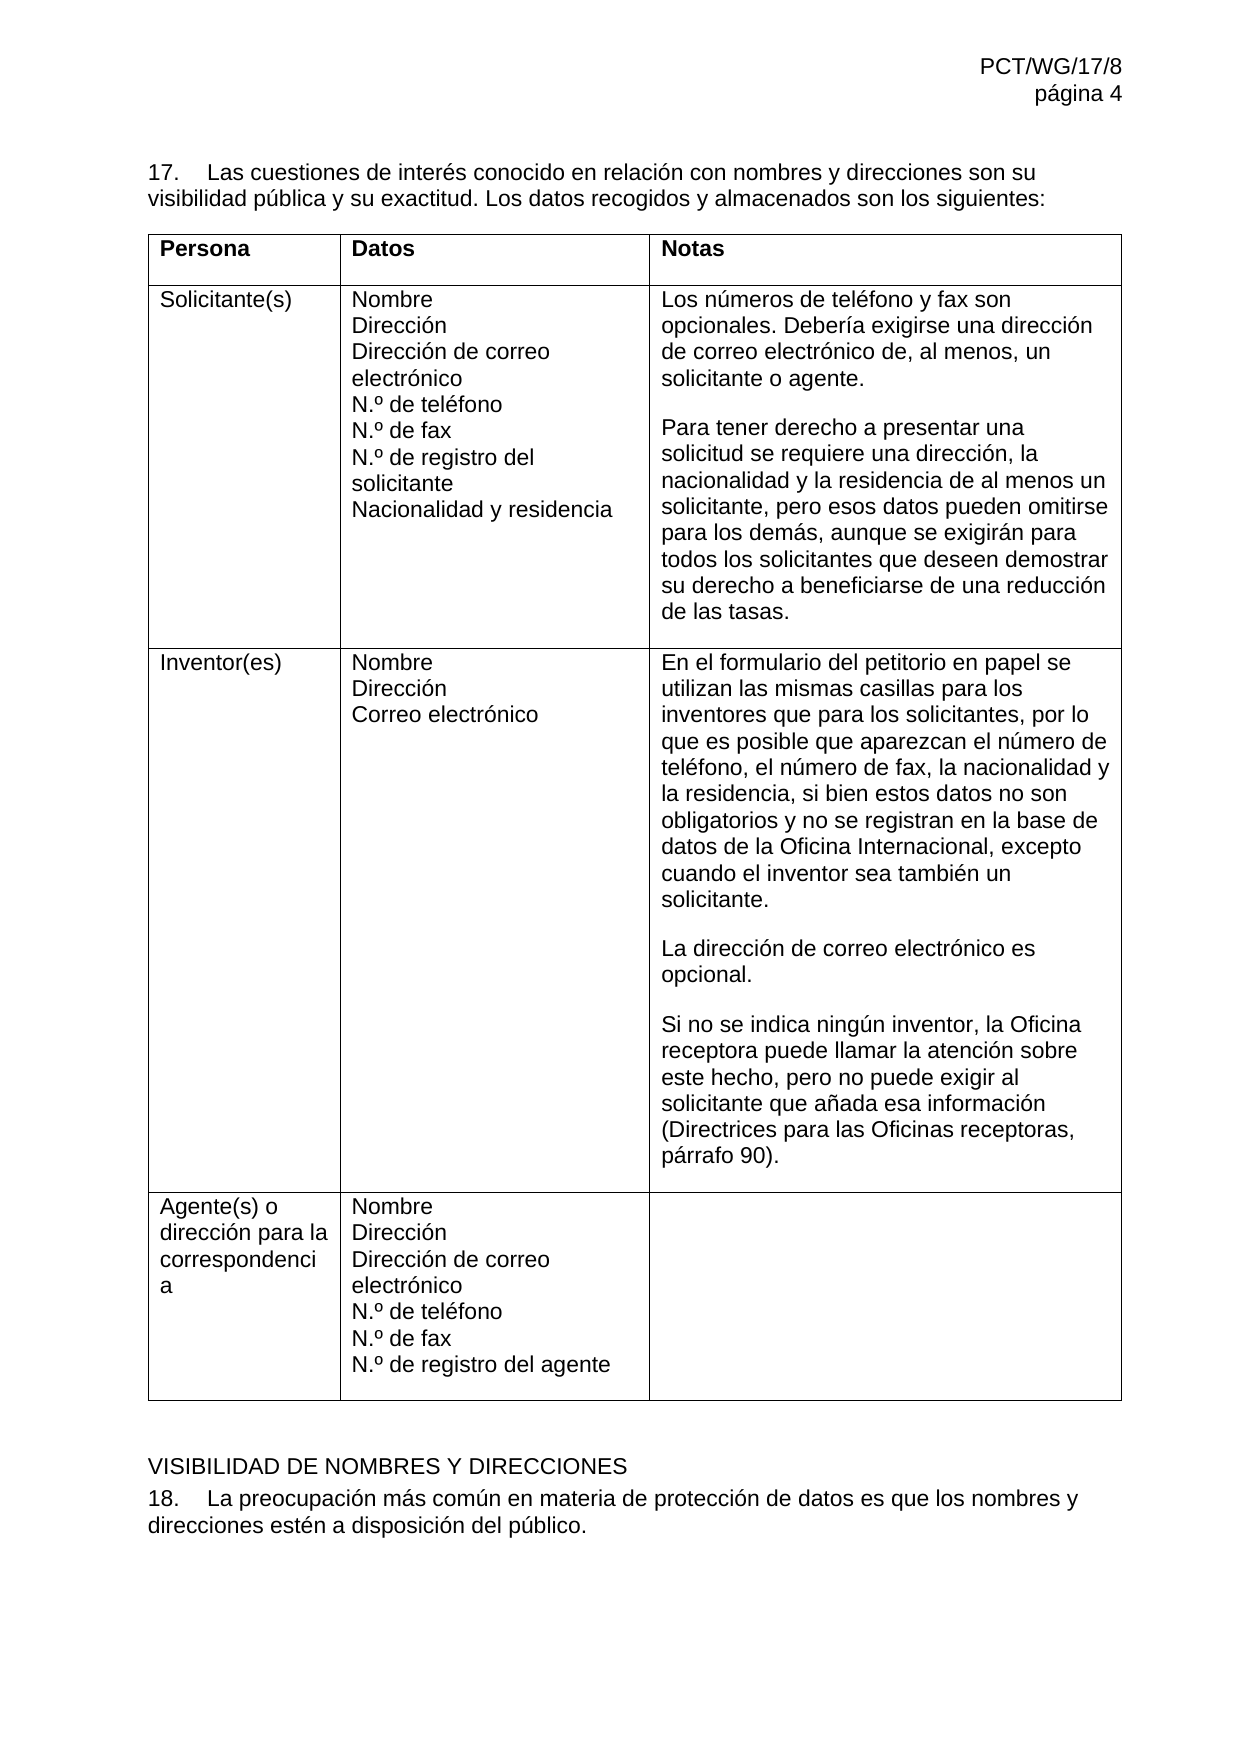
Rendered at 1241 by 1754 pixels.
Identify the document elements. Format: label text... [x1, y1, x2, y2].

text Las cuestiones de interés conocido en relación con nombres y direcciones son su visibilidad pública y su exactitud. Los datos recogidos y almacenados son los siguientes: [148, 158, 1122, 211]
table_header Datos [341, 235, 649, 284]
table_cell Nombre Dirección Correo electrónico [341, 649, 649, 1192]
text La preocupación más común en materia de protección de datos es que los nombres y direcciones estén a disposición del público. [148, 1485, 1122, 1538]
table_cell Inventor(es) [149, 649, 340, 1192]
table_cell [650, 1193, 1121, 1400]
table_cell Nombre Dirección Dirección de correo electrónico N.º de teléfono N.º de fax N.º de registro del agente [341, 1193, 649, 1400]
table_cell En el formulario del petitorio en papel se utilizan las mismas casillas para los inventores que para los solicitantes, por lo que es posible que aparezcan el número de teléfono, el número de fax, la nacionalidad y la residencia, si bien estos datos no son obligatorios y no se registran en la base de datos de la Oficina Internacional, excepto cuando el inventor sea también un solicitante. La dirección de correo electrónico es opcional. Si no se indica ningún inventor, la Oficina receptora puede llamar la atención sobre este hecho, pero no puede exigir al solicitante que añada esa información (Directrices para las Oficinas receptoras, párrafo 90). [650, 649, 1121, 1192]
table_cell Solicitante(s) [149, 286, 340, 648]
table_header Notas [650, 235, 1121, 284]
table_cell Agente(s) o dirección para la correspondencia [149, 1193, 340, 1400]
subtitle Visibilidad de nombres y direcciones [148, 1453, 1122, 1479]
table_cell Los números de teléfono y fax son opcionales. Debería exigirse una dirección de correo electrónico de, al menos, un solicitante o agente. Para tener derecho a presentar una solicitud se requiere una dirección, la nacionalidad y la residencia de al menos un solicitante, pero esos datos pueden omitirse para los demás, aunque se exigirán para todos los solicitantes que deseen demostrar su derecho a beneficiarse de una reducción de las tasas. [650, 286, 1121, 648]
table_cell Nombre Dirección Dirección de correo electrónico N.º de teléfono N.º de fax N.º de registro del solicitante Nacionalidad y residencia [341, 286, 649, 648]
table_header Persona [149, 235, 340, 284]
